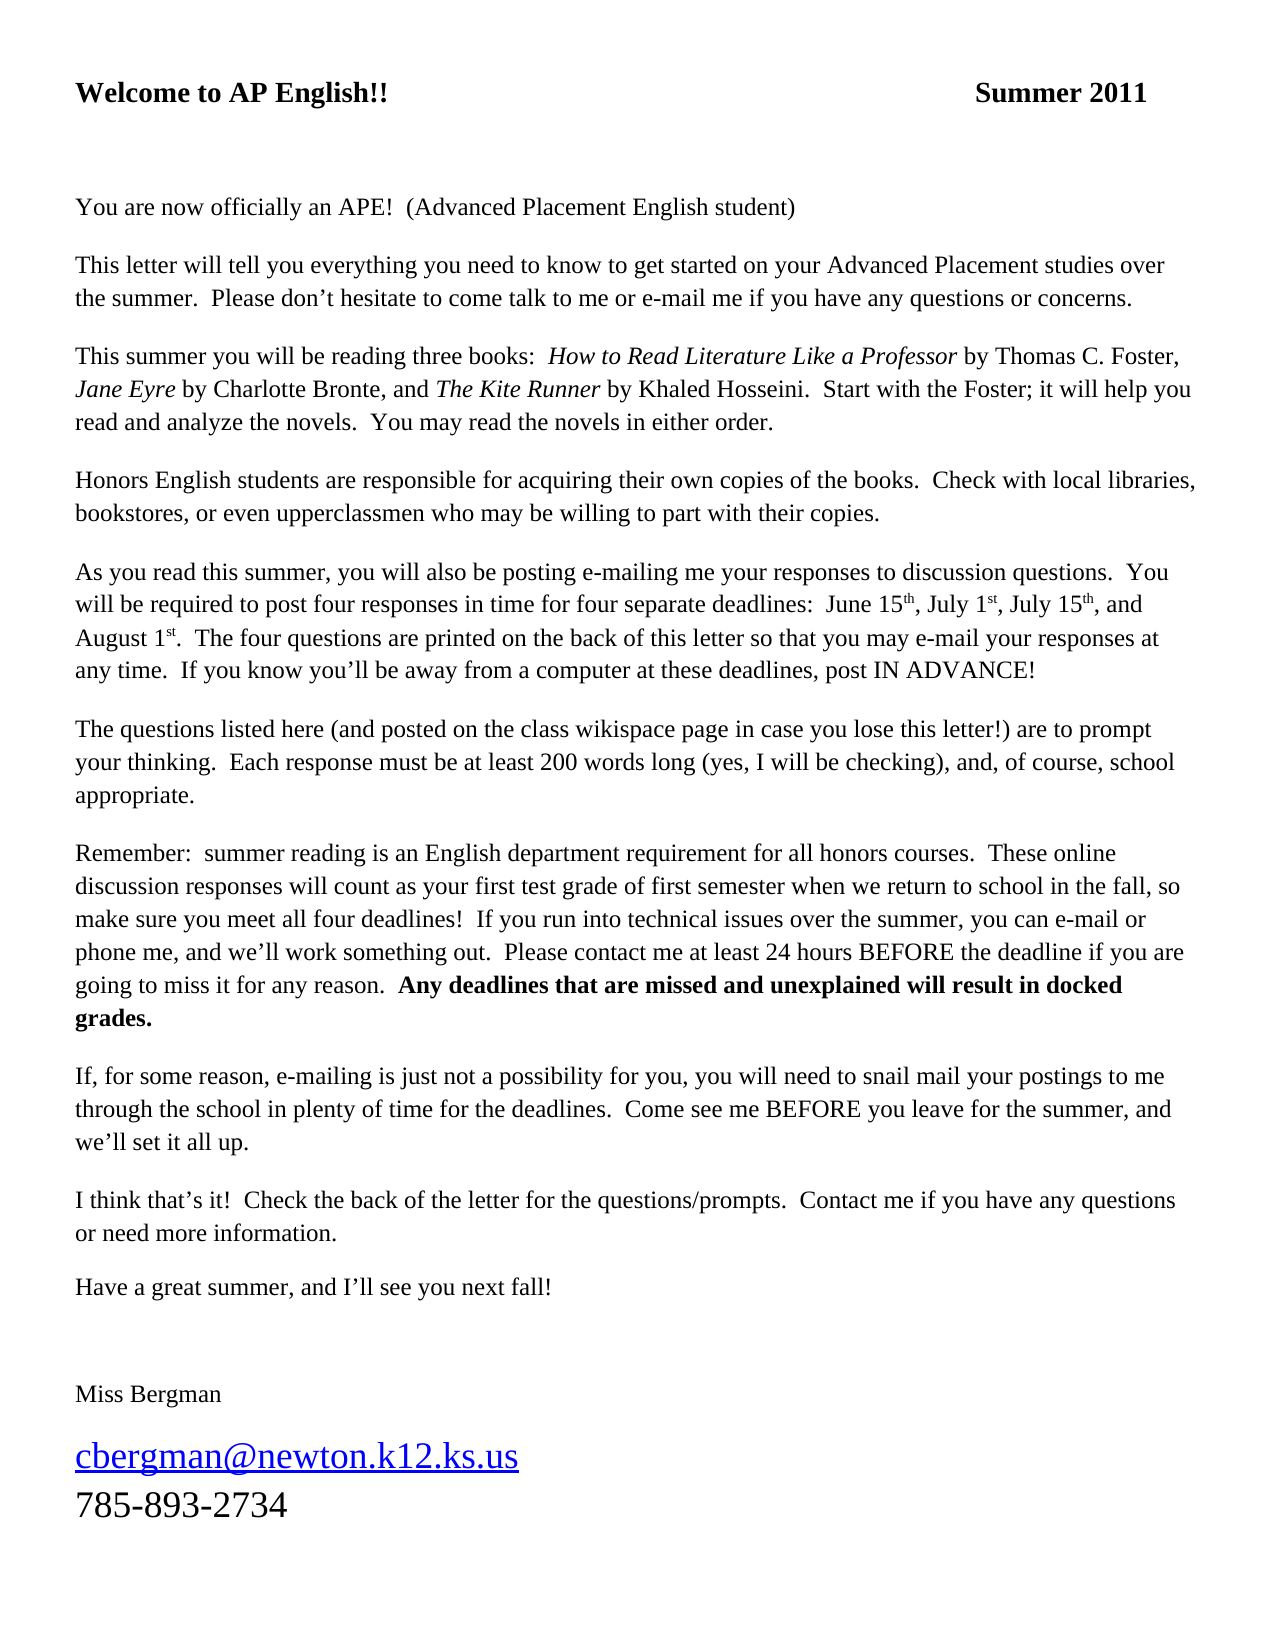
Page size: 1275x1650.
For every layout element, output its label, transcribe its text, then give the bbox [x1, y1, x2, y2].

text Welcome to AP English!! Summer 2011 [75, 75, 1200, 108]
text This letter will tell you everything you need to know to get started on your Advanced Placement studies over the summer. Please don’t hesitate to come talk to me or e-mail me if you have any questions or concerns. [75, 250, 1200, 312]
text The questions listed here (and posted on the class wikispace page in case you lose this letter!) are to prompt your thinking. Each response must be at least 200 words long (yes, I will be checking), and, of course, school appropriate. [75, 714, 1200, 808]
text If, for some reason, e-mailing is just not a possibility for you, you will need to snail mail your postings to me through the school in plenty of time for the deadlines. Come see me BEFORE you leave for the summer, and we’ll set it all up. [75, 1061, 1200, 1156]
text 785-893-2734 [75, 1483, 1200, 1526]
text You are now officially an APE! (Advanced Placement English student) [75, 192, 1200, 221]
text Remember: summer reading is an English department requirement for all honors courses. These online discussion responses will count as your first test grade of first semester when we return to school in the fall, so make sure you meet all four deadlines! If you run into technical issues over the summer, you can e-mail or phone me, and we’ll work something out. Please contact me at least 24 hours BEFORE the deadline if you are going to miss it for any reason. Any deadlines that are missed and unexplained will result in docked grades. [75, 838, 1200, 1032]
text Miss Bergman [75, 1379, 1200, 1408]
text This summer you will be reading three books: How to Read Literature Like a Professor by Thomas C. Foster, Jane Eyre by Charlotte Bronte, and The Kite Runner by Khaled Hosseini. Start with the Foster; it will help you read and analyze the novels. You may read the novels in either order. [75, 341, 1200, 436]
text Honors English students are responsible for acquiring their own copies of the books. Check with local libraries, bookstores, or even upperclassmen who may be willing to part with their copies. [75, 466, 1200, 527]
text As you read this summer, you will also be posting e-mailing me your responses to discussion questions. You will be required to post four responses in time for four separate deadlines: June 15th, July 1st, July 15th, and August 1st. The four questions are printed on the back of this letter so that you may e-mail your responses at any time. If you know you’ll be away from a computer at these deadlines, post IN ADVANCE! [75, 557, 1200, 684]
text I think that’s it! Check the back of the letter for the questions/prompts. Contact me if you have any questions or need more information. [75, 1185, 1200, 1247]
text cbergman@newton.k12.ks.us [75, 1433, 1200, 1476]
text Have a great summer, and I’ll see you next fall! [75, 1272, 1200, 1301]
